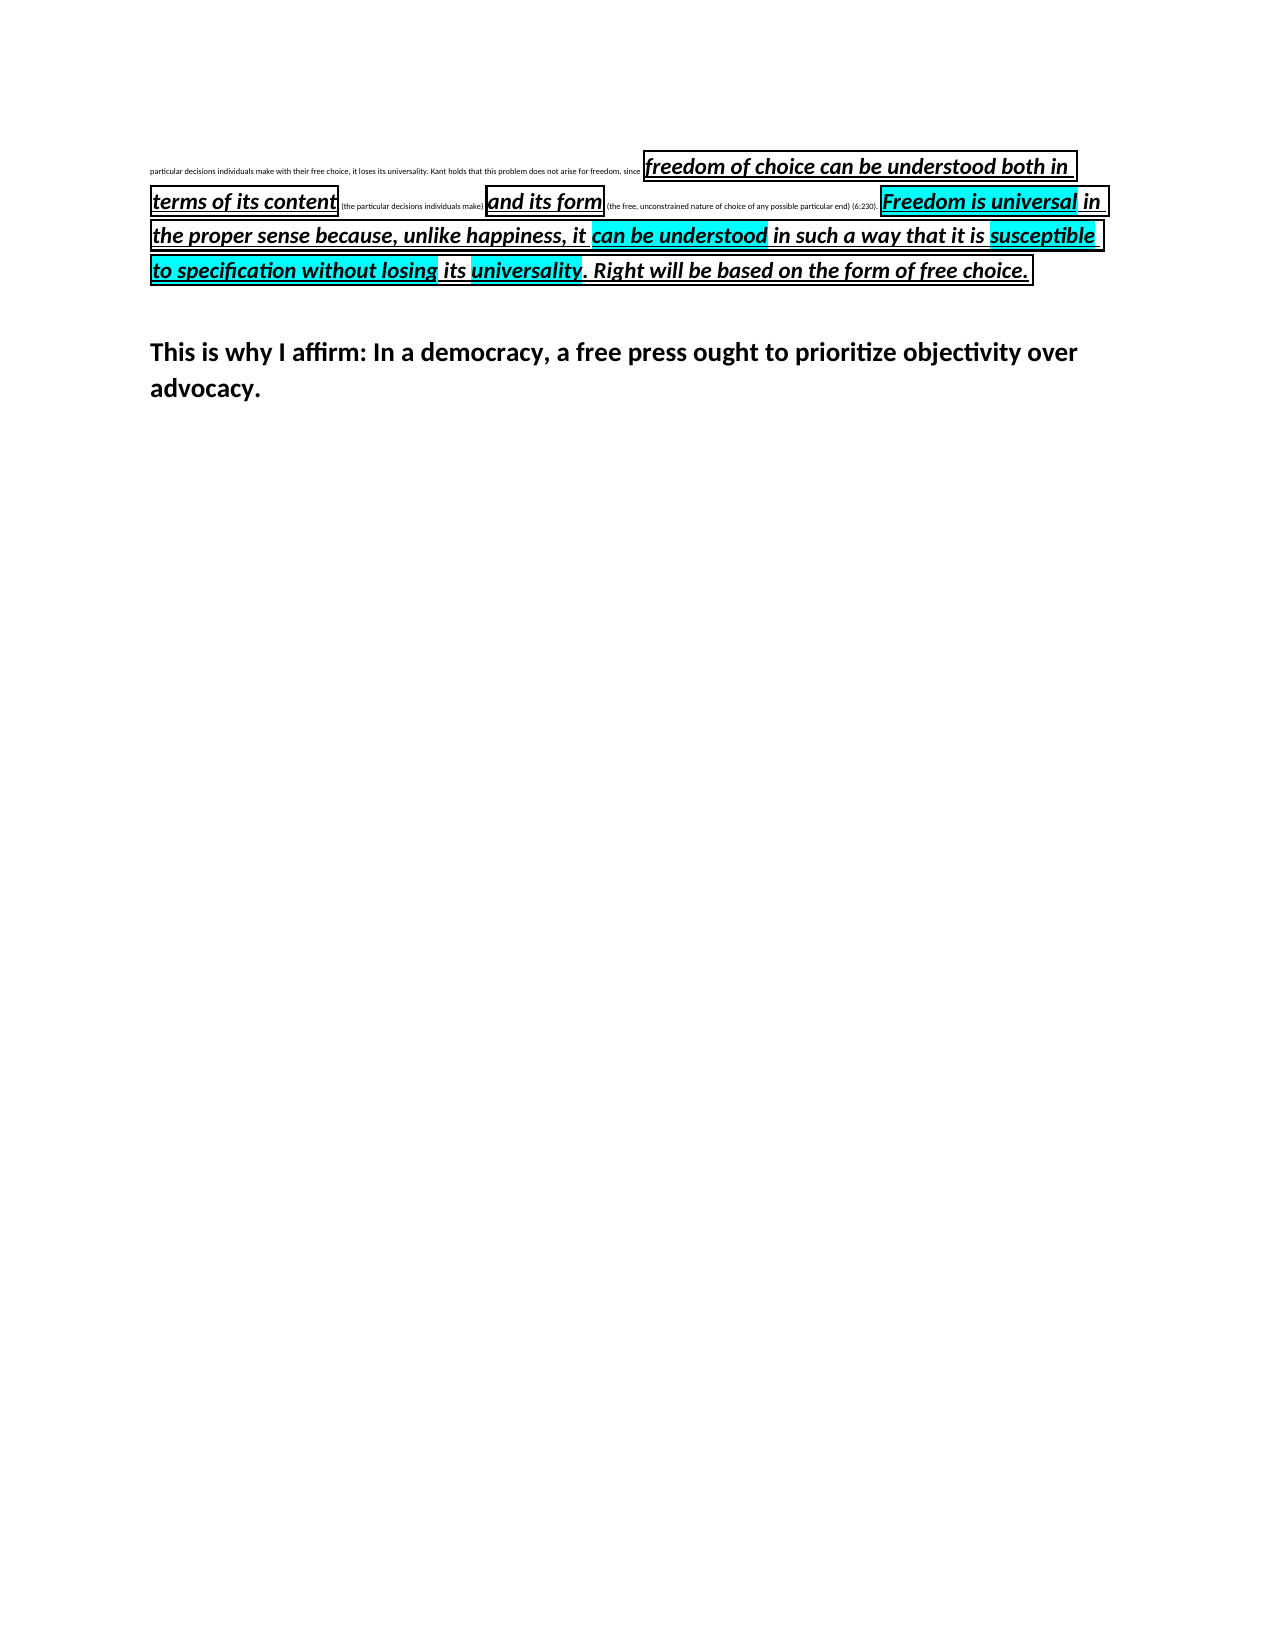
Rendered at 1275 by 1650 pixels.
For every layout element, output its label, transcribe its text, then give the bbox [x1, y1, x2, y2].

subtitle This is why I affirm: In a democracy, a free press ought to prioritize objectivity over advocacy. [150, 336, 1125, 404]
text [150, 150, 1125, 286]
